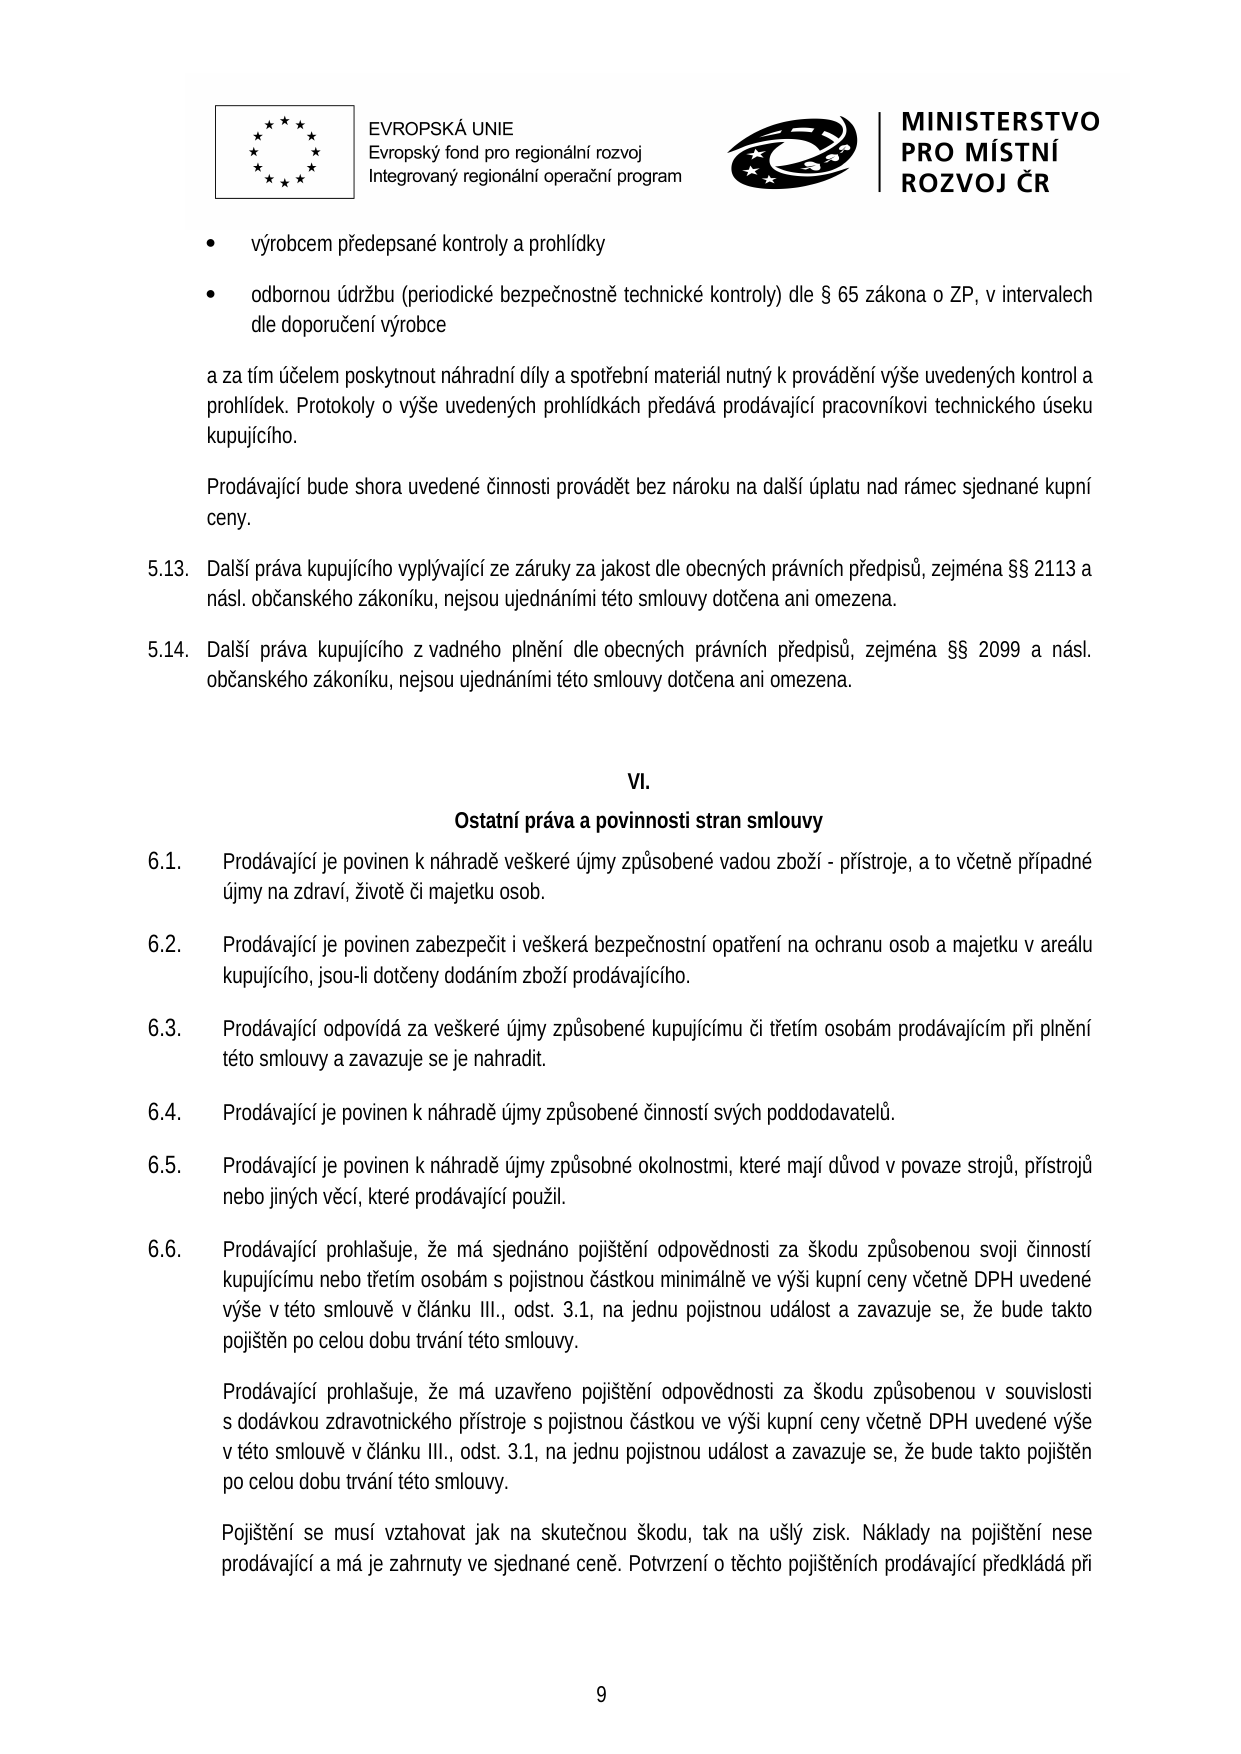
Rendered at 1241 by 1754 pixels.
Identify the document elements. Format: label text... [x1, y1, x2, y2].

list Další práva kupujícího z vadného plnění dle obecných právních předpisů, zejména §§ 2099 a násl. občanského zákoníku, nejsou ujednáními této smlouvy dotčena ani omezena. [148, 636, 1093, 692]
list Prodávající prohlašuje, že má uzavřeno pojištění odpovědnosti za škodu způsobenou v souvislosti s dodávkou zdravotnického přístroje s pojistnou částkou ve výši kupní ceny včetně DPH uvedené výše v této smlouvě v článku III., odst. 3.1, na jednu pojistnou událost a zavazuje se, že bude takto pojištěn po celou dobu trvání této smlouvy. [223, 1378, 1093, 1495]
list odbornou údržbu (periodické bezpečnostně technické kontroly) dle § 65 zákona o ZP, v intervalech dle doporučení výrobce [207, 281, 1093, 337]
list výrobcem předepsané kontroly a prohlídky [207, 230, 1093, 256]
subtitle Ostatní práva a povinnosti stran smlouvy [185, 807, 1093, 833]
list Prodávající je povinen zabezpečit i veškerá bezpečnostní opatření na ochranu osob a majetku v areálu kupujícího, jsou-li dotčeny dodáním zboží prodávajícího. [148, 929, 1093, 988]
list Prodávající je povinen k náhradě újmy způsobené činností svých poddodavatelů. [148, 1096, 1093, 1125]
list Prodávající odpovídá za veškeré újmy způsobené kupujícímu či třetím osobám prodávajícím při plnění této smlouvy a zavazuje se je nahradit. [148, 1013, 1093, 1072]
text VI. [185, 768, 1093, 794]
text a za tím účelem poskytnout náhradní díly a spotřební materiál nutný k provádění výše uvedených kontrol a prohlídek. Protokoly o výše uvedených prohlídkách předává prodávající pracovníkovi technického úseku kupujícího. [207, 362, 1093, 449]
list Prodávající prohlašuje, že má sjednáno pojištění odpovědnosti za škodu způsobenou svoji činností kupujícímu nebo třetím osobám s pojistnou částkou minimálně ve výši kupní ceny včetně DPH uvedené výše v této smlouvě v článku III., odst. 3.1, na jednu pojistnou událost a zavazuje se, že bude takto pojištěn po celou dobu trvání této smlouvy. [148, 1234, 1093, 1353]
list Další práva kupujícího vyplývající ze záruky za jakost dle obecných právních předpisů, zejména §§ 2113 a násl. občanského zákoníku, nejsou ujednáními této smlouvy dotčena ani omezena. [148, 554, 1093, 611]
text Prodávající bude shora uvedené činnosti provádět bez nároku na další úplatu nad rámec sjednané kupní ceny. [207, 473, 1093, 530]
list Prodávající je povinen k náhradě újmy způsobné okolnostmi, které mají důvod v povaze strojů, přístrojů nebo jiných věcí, které prodávající použil. [148, 1150, 1093, 1209]
picture [184, 73, 1130, 230]
list Prodávající je povinen k náhradě veškeré újmy způsobené vadou zboží - přístroje, a to včetně případné újmy na zdraví, životě či majetku osob. [148, 846, 1093, 905]
